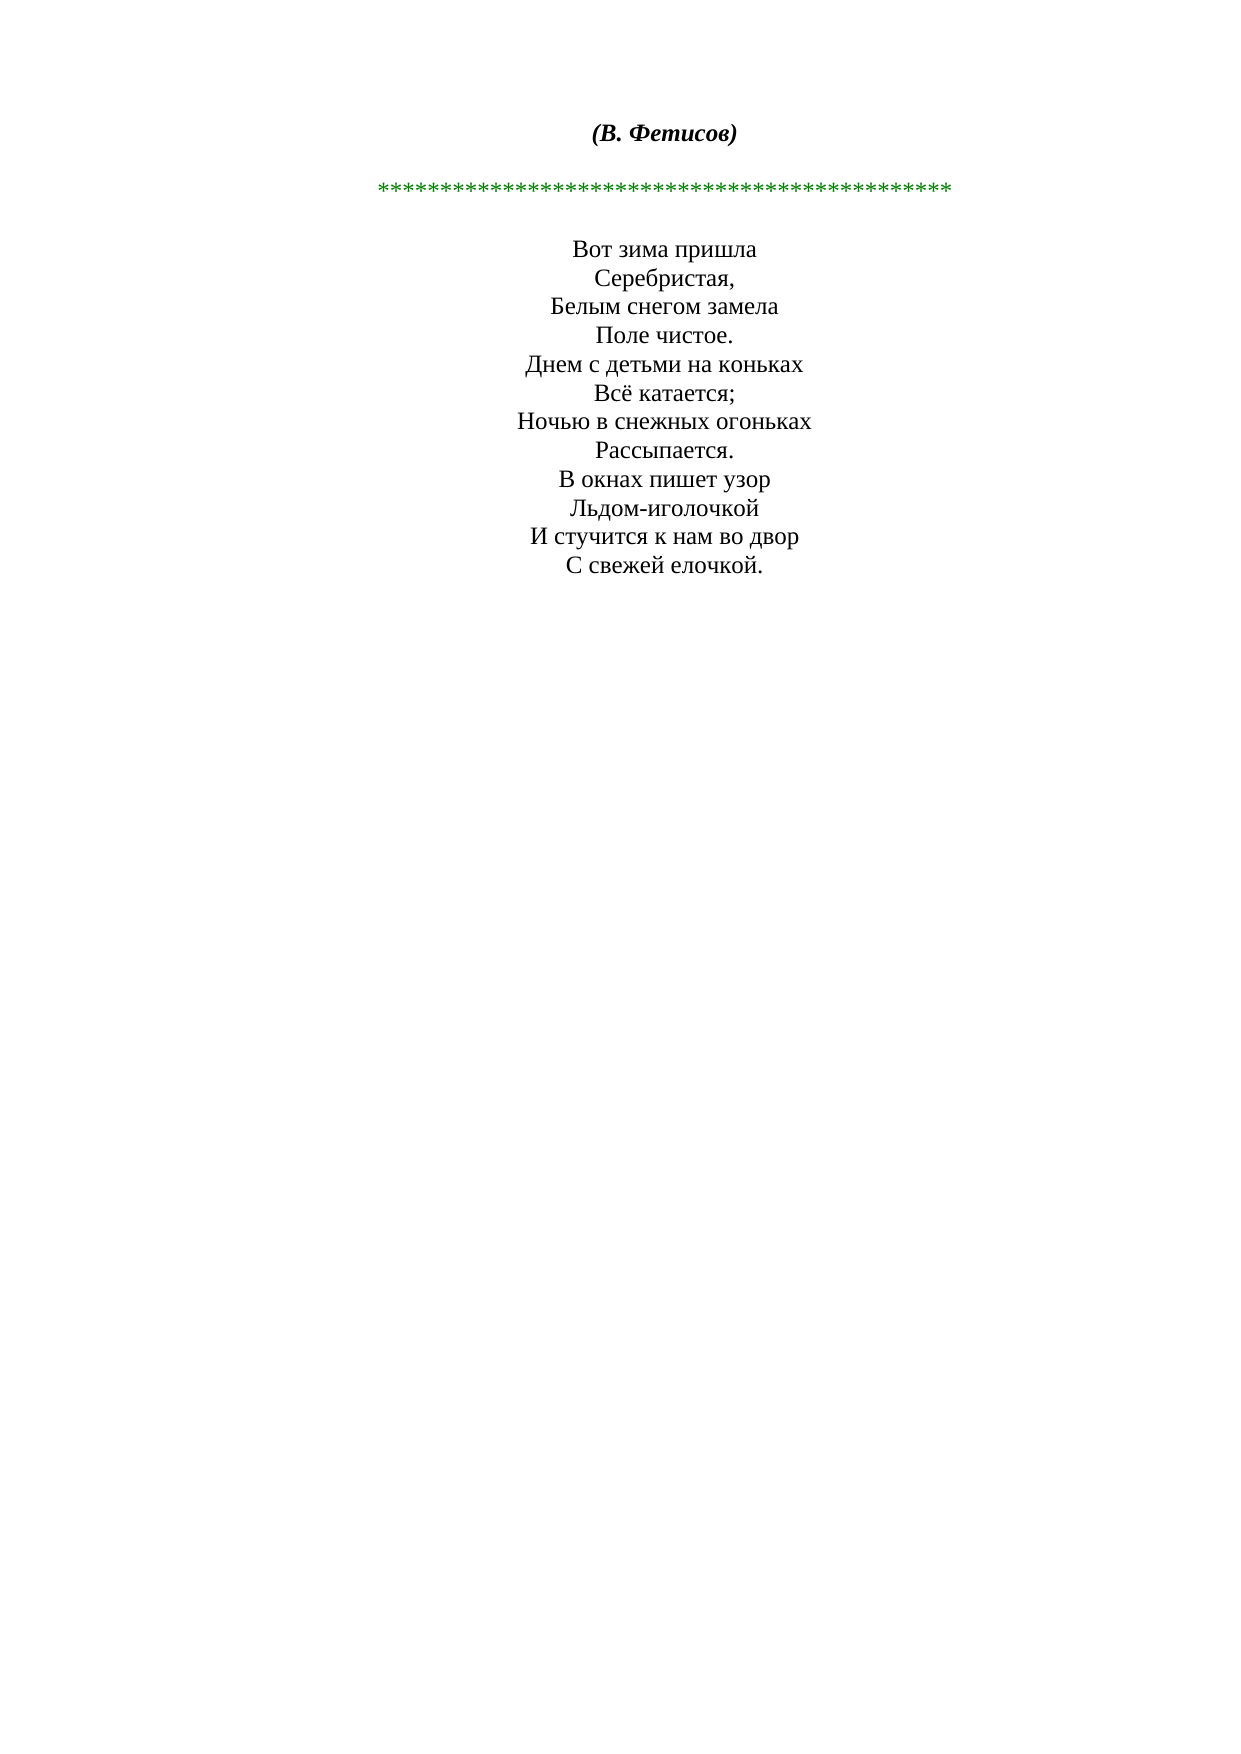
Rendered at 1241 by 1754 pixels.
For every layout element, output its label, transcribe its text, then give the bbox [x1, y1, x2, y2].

text ********************************************** [177, 176, 1152, 205]
text (В. Фетисов) [177, 118, 1152, 147]
text Вот зима пришла Серебристая, Белым снегом замела Поле чистое. Днем с детьми на коньках Всё катается; Ночью в снежных огоньках Рассыпается. В окнах пишет узор Льдом-иголочкой И стучится к нам во двор С свежей елочкой. [177, 234, 1152, 579]
